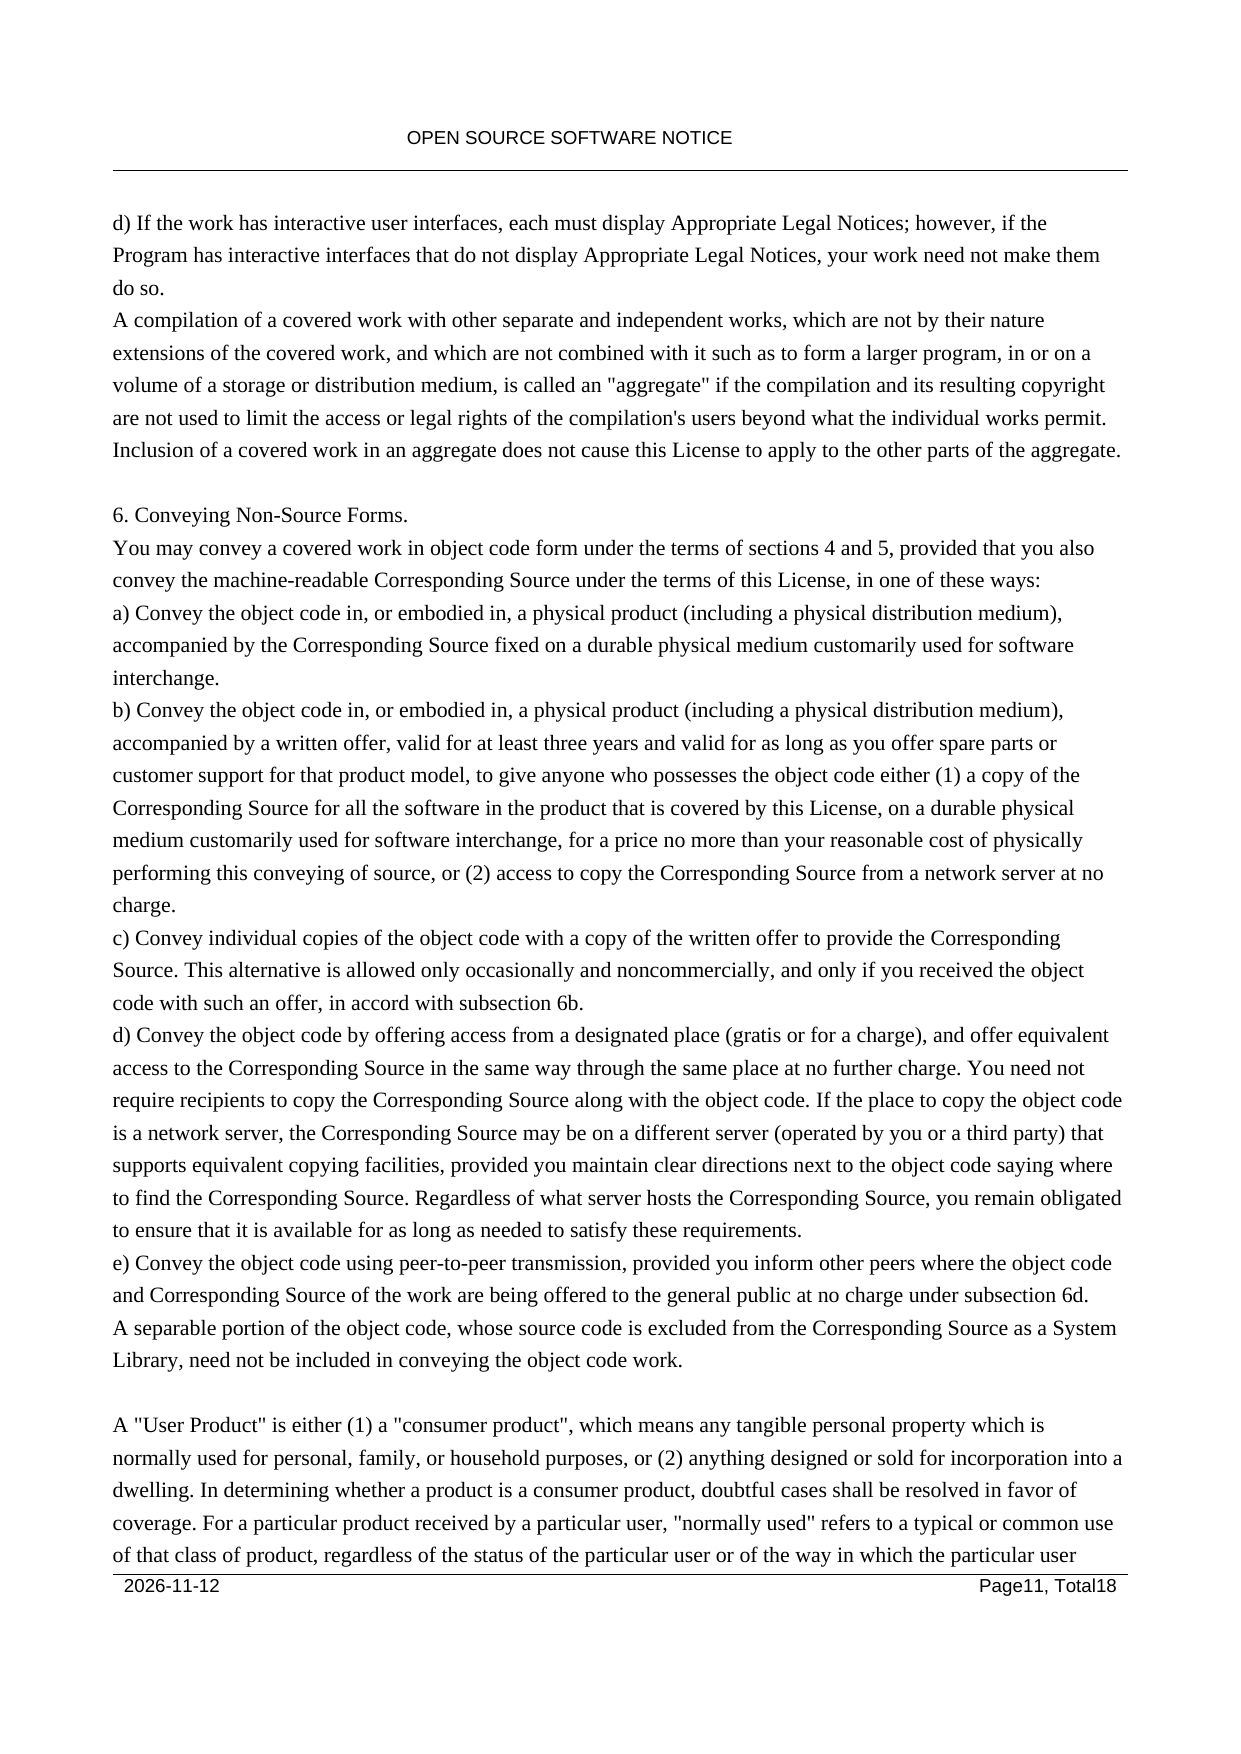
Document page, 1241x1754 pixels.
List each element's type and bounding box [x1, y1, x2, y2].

text [112, 206, 1128, 1571]
